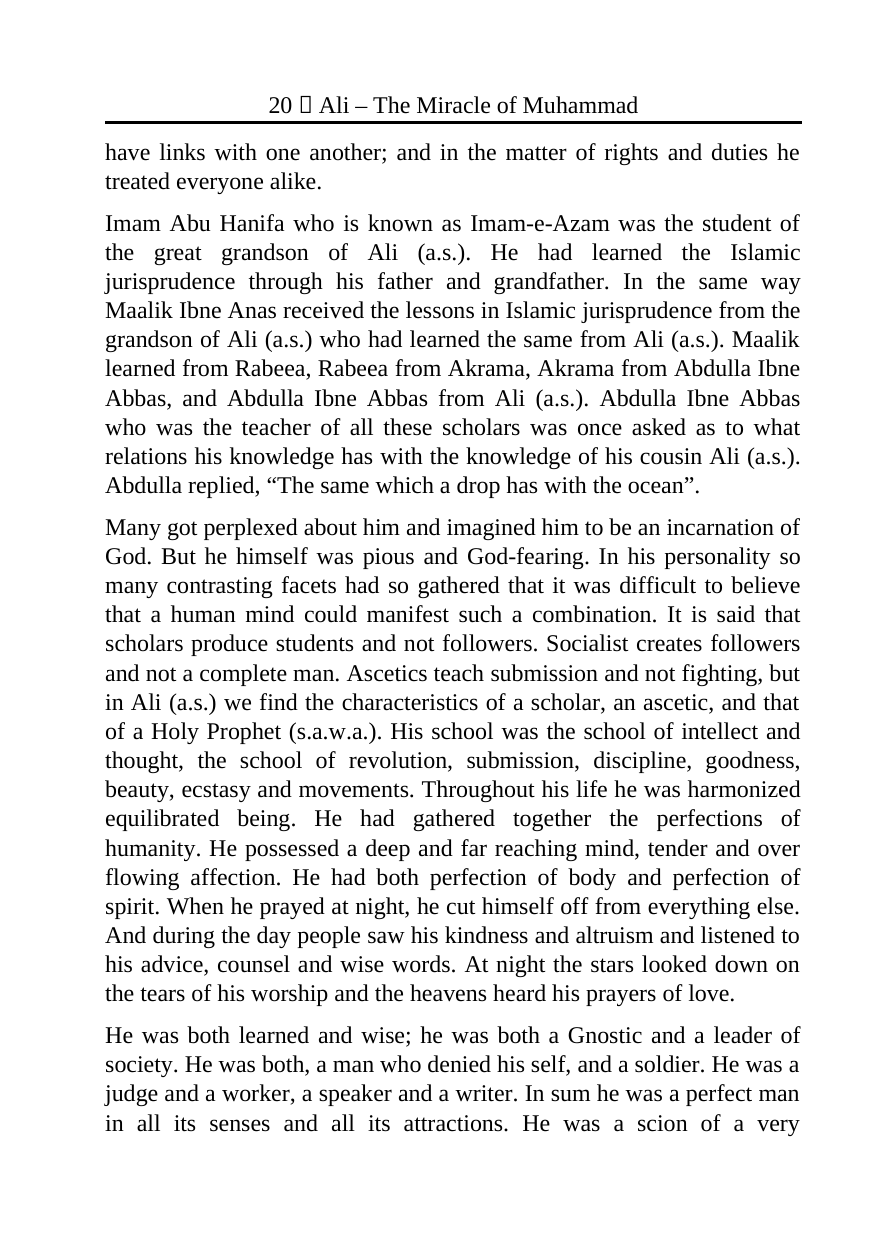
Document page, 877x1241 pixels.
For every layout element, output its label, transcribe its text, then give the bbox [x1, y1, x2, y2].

text Imam Abu Hanifa who is known as Imam-e-Azam was the student of the great grandson of Ali (a.s.). He had learned the Islamic jurisprudence through his father and grandfather. In the same way Maalik Ibne Anas received the lessons in Islamic jurisprudence from the grandson of Ali (a.s.) who had learned the same from Ali (a.s.). Maalik learned from Rabeea, Rabeea from Akrama, Akrama from Abdulla Ibne Abbas, and Abdulla Ibne Abbas from Ali (a.s.). Abdulla Ibne Abbas who was the teacher of all these scholars was once asked as to what relations his knowledge has with the knowledge of his cousin Ali (a.s.). Abdulla replied, “The same which a drop has with the ocean”. [105, 208, 802, 499]
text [105, 1020, 802, 1137]
text Many got perplexed about him and imagined him to be an incarnation of God. But he himself was pious and God-fearing. In his personality so many contrasting facets had so gathered that it was difficult to believe that a human mind could manifest such a combination. It is said that scholars produce students and not followers. Socialist creates followers and not a complete man. Ascetics teach submission and not fighting, but in Ali (a.s.) we find the characteristics of a scholar, an ascetic, and that of a Holy Prophet (s.a.w.a.). His school was the school of intellect and thought, the school of revolution, submission, discipline, goodness, beauty, ecstasy and movements. Throughout his life he was harmonized equilibrated being. He had gathered together the perfections of humanity. He possessed a deep and far reaching mind, tender and over flowing affection. He had both perfection of body and perfection of spirit. When he prayed at night, he cut himself off from everything else. And during the day people saw his kindness and altruism and listened to his advice, counsel and wise words. At night the stars looked down on the tears of his worship and the heavens heard his prayers of love. [105, 512, 802, 1008]
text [105, 137, 802, 195]
